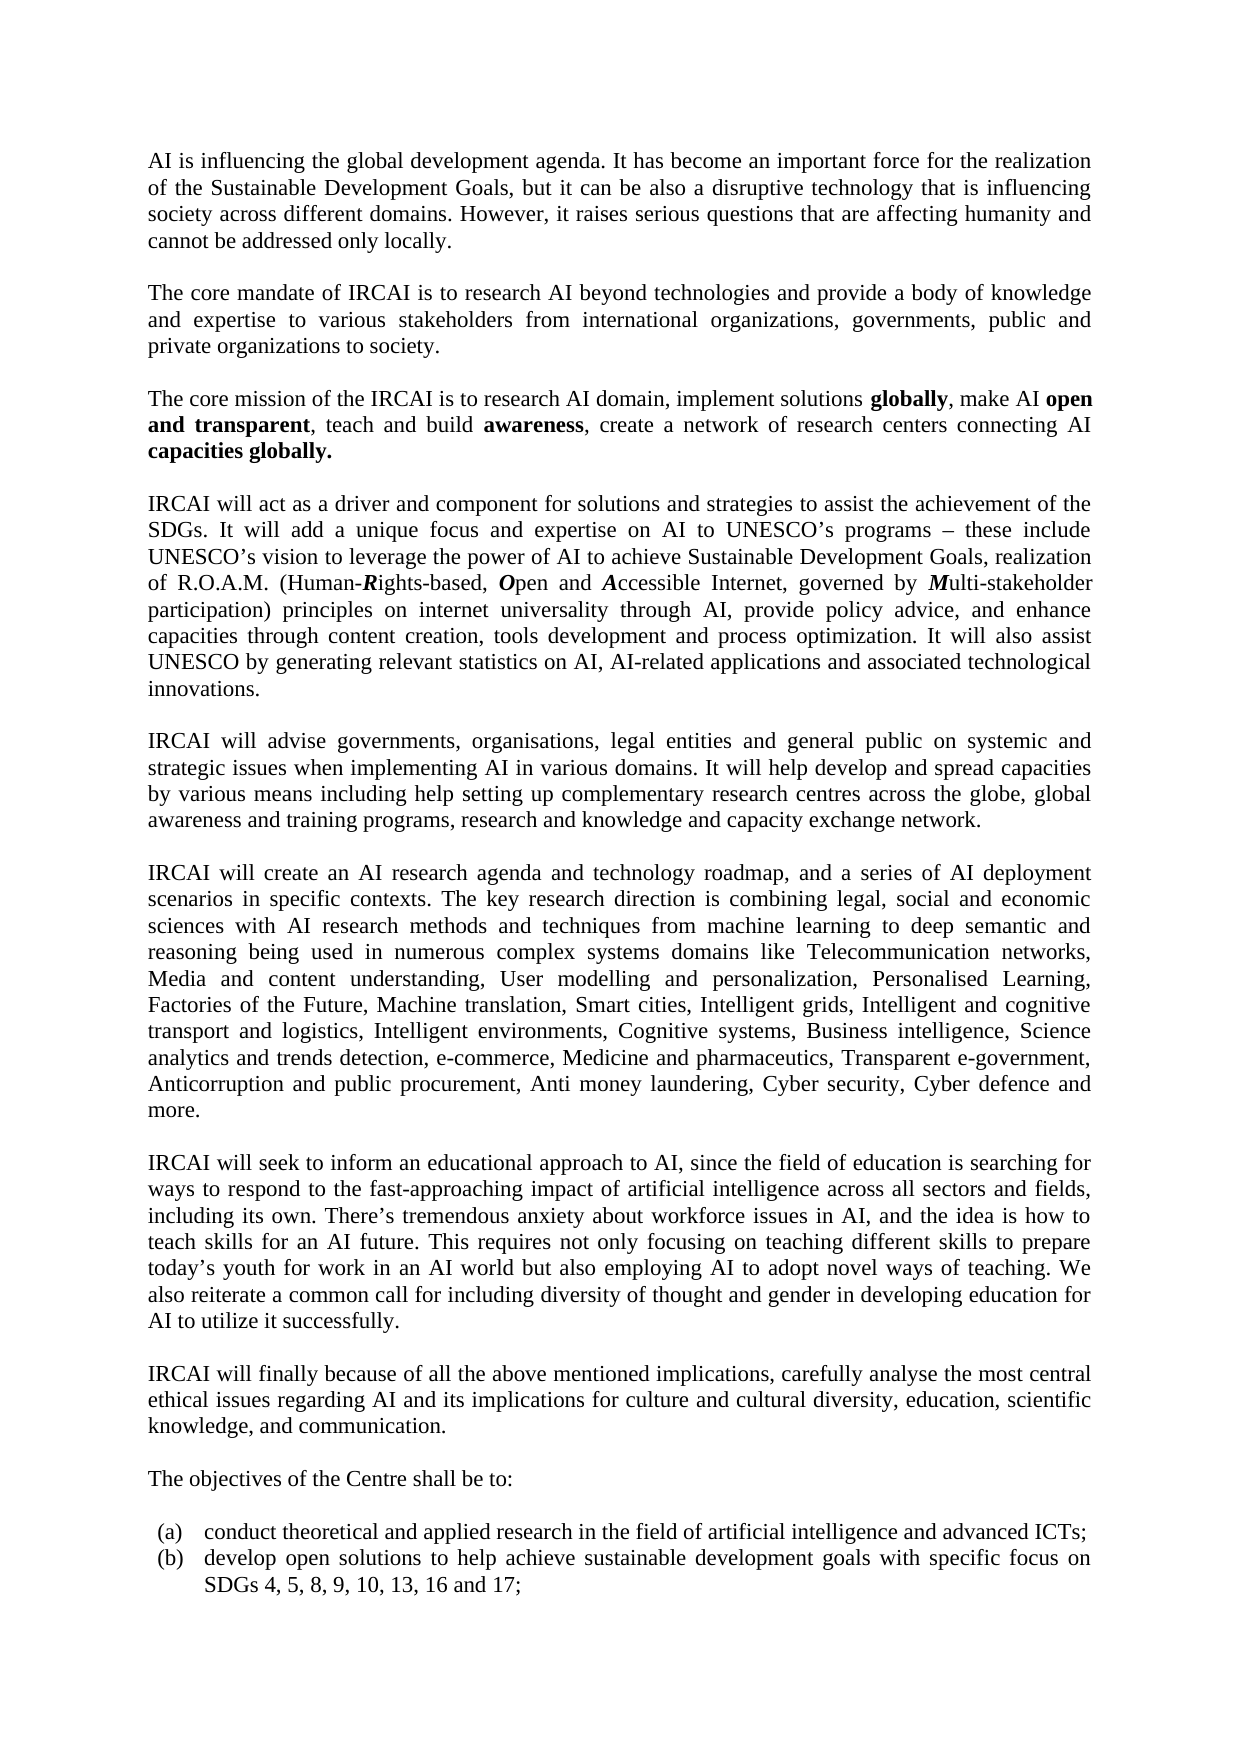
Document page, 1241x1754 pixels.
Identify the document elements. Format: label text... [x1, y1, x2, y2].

text The core mandate of IRCAI is to research AI beyond technologies and provide a body of knowledge and expertise to various stakeholders from international organizations, governments, public and private organizations to society. [148, 279, 1093, 358]
text The core mission of the IRCAI is to research AI domain, implement solutions globally, make AI open and transparent, teach and build awareness, create a network of research centers connecting AI capacities globally. [148, 385, 1093, 464]
text IRCAI will seek to inform an educational approach to AI, since the field of education is searching for ways to respond to the fast-approaching impact of artificial intelligence across all sectors and fields, including its own. There’s tremendous anxiety about workforce issues in AI, and the idea is how to teach skills for an AI future. This requires not only focusing on teaching different skills to prepare today’s youth for work in an AI world but also employing AI to adopt novel ways of teaching. We also reiterate a common call for including diversity of thought and gender in developing education for AI to utilize it successfully. [148, 1149, 1093, 1333]
text (b) develop open solutions to help achieve sustainable development goals with specific focus on SDGs 4, 5, 8, 9, 10, 13, 16 and 17; [157, 1544, 1093, 1597]
text IRCAI will finally because of all the above mentioned implications, carefully analyse the most central ethical issues regarding AI and its implications for culture and cultural diversity, education, scientific knowledge, and communication. [148, 1360, 1093, 1439]
text IRCAI will act as a driver and component for solutions and strategies to assist the achievement of the SDGs. It will add a unique focus and expertise on AI to UNESCO’s programs – these include UNESCO’s vision to leverage the power of AI to achieve Sustainable Development Goals, realization of R.O.A.M. (Human-Rights-based, Open and Accessible Internet, governed by Multi-stakeholder participation) principles on internet universality through AI, provide policy advice, and enhance capacities through content creation, tools development and process optimization. It will also assist UNESCO by generating relevant statistics on AI, AI-related applications and associated technological innovations. [148, 490, 1093, 701]
text IRCAI will advise governments, organisations, legal entities and general public on systemic and strategic issues when implementing AI in various domains. It will help develop and spread capacities by various means including help setting up complementary research centres across the globe, global awareness and training programs, research and knowledge and capacity exchange network. [148, 727, 1093, 833]
text The objectives of the Centre shall be to: [148, 1465, 1093, 1492]
text (a) conduct theoretical and applied research in the field of artificial intelligence and advanced ICTs; [157, 1518, 1093, 1544]
text IRCAI will create an AI research agenda and technology roadmap, and a series of AI deployment scenarios in specific contexts. The key research direction is combining legal, social and economic sciences with AI research methods and techniques from machine learning to deep semantic and reasoning being used in numerous complex systems domains like Telecommunication networks, Media and content understanding, User modelling and personalization, Personalised Learning, Factories of the Future, Machine translation, Smart cities, Intelligent grids, Intelligent and cognitive transport and logistics, Intelligent environments, Cognitive systems, Business intelligence, Science analytics and trends detection, e-commerce, Medicine and pharmaceutics, Transparent e-government, Anticorruption and public procurement, Anti money laundering, Cyber security, Cyber defence and more. [148, 859, 1093, 1123]
text AI is influencing the global development agenda. It has become an important force for the realization of the Sustainable Development Goals, but it can be also a disruptive technology that is influencing society across different domains. However, it raises serious questions that are affecting humanity and cannot be addressed only locally. [148, 148, 1093, 253]
